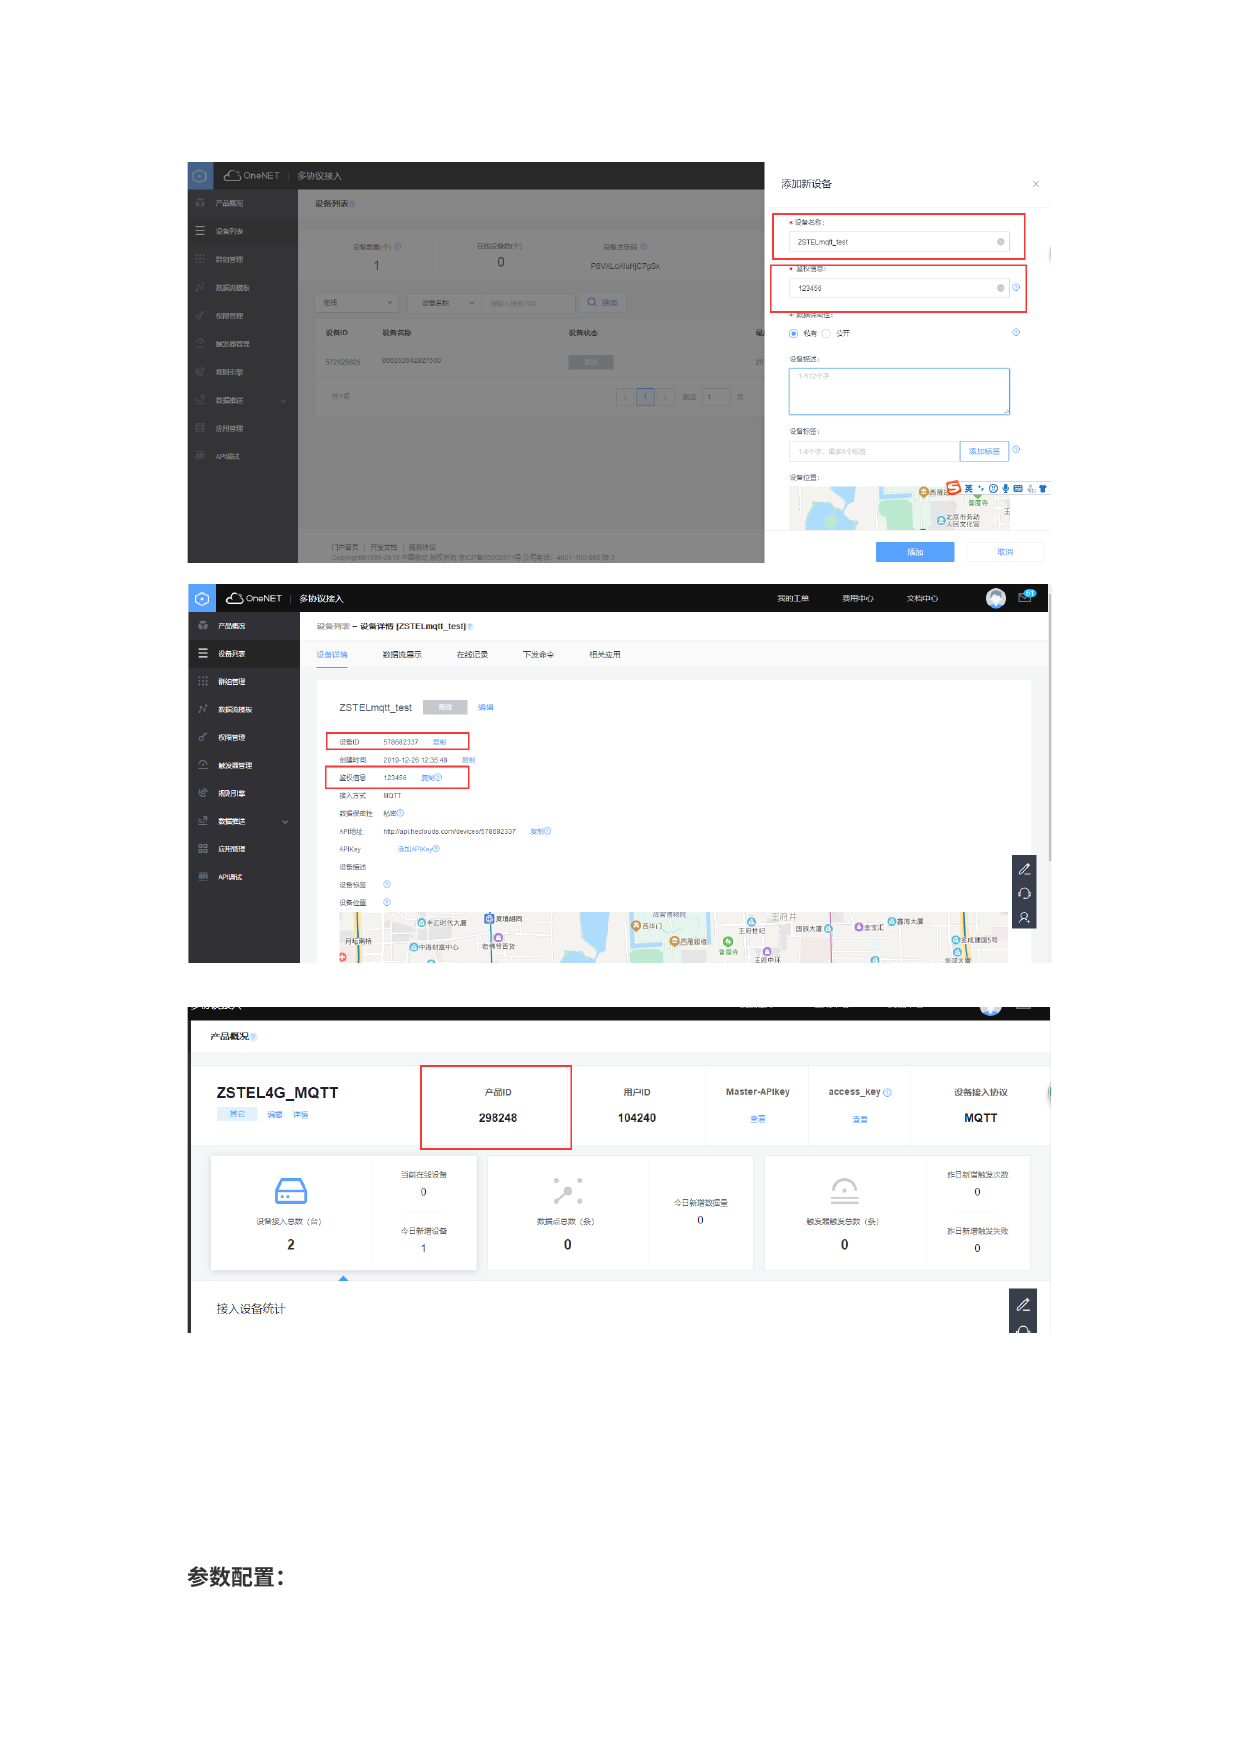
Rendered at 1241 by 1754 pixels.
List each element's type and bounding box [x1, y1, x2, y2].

picture [187, 1007, 1051, 1333]
text [187, 1559, 1053, 1592]
picture [187, 584, 1052, 963]
picture [187, 162, 1051, 563]
